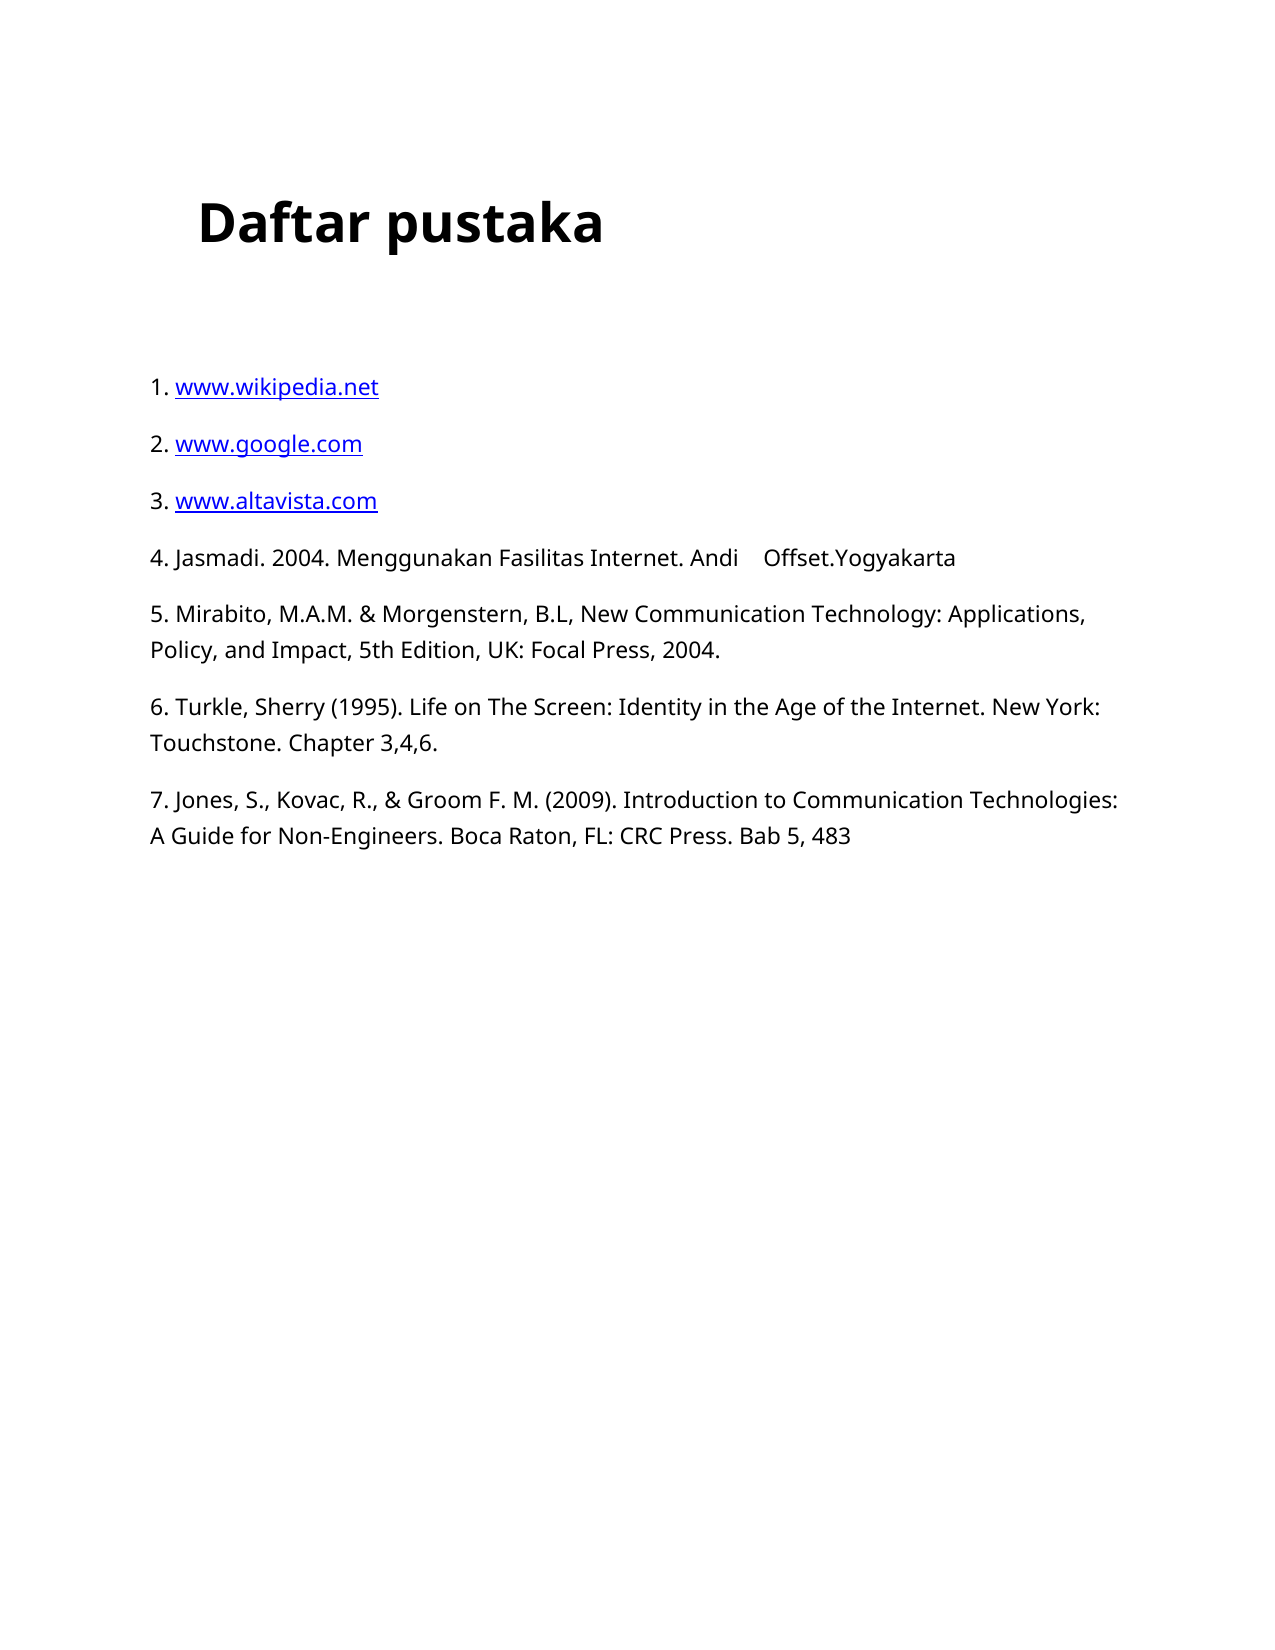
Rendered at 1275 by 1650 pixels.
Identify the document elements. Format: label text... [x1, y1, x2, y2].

text 3. www.altavista.com [150, 485, 1125, 516]
text Daftar pustaka [197, 184, 1125, 258]
text 7. Jones, S., Kovac, R., & Groom F. M. (2009). Introduction to Communication Technologies: A Guide for Non-Engineers. Boca Raton, FL: CRC Press. Bab 5, 483 [150, 784, 1125, 851]
text 1. www.wikipedia.net [150, 371, 1125, 403]
text 6. Turkle, Sherry (1995). Life on The Screen: Identity in the Age of the Internet. New York: Touchstone. Chapter 3,4,6. [150, 691, 1125, 758]
text 4. Jasmadi. 2004. Menggunakan Fasilitas Internet. Andi Offset.Yogyakarta [150, 542, 1125, 573]
text 2. www.google.com [150, 428, 1125, 459]
text 5. Mirabito, M.A.M. & Morgenstern, B.L, New Communication Technology: Applications, Policy, and Impact, 5th Edition, UK: Focal Press, 2004. [150, 598, 1125, 666]
